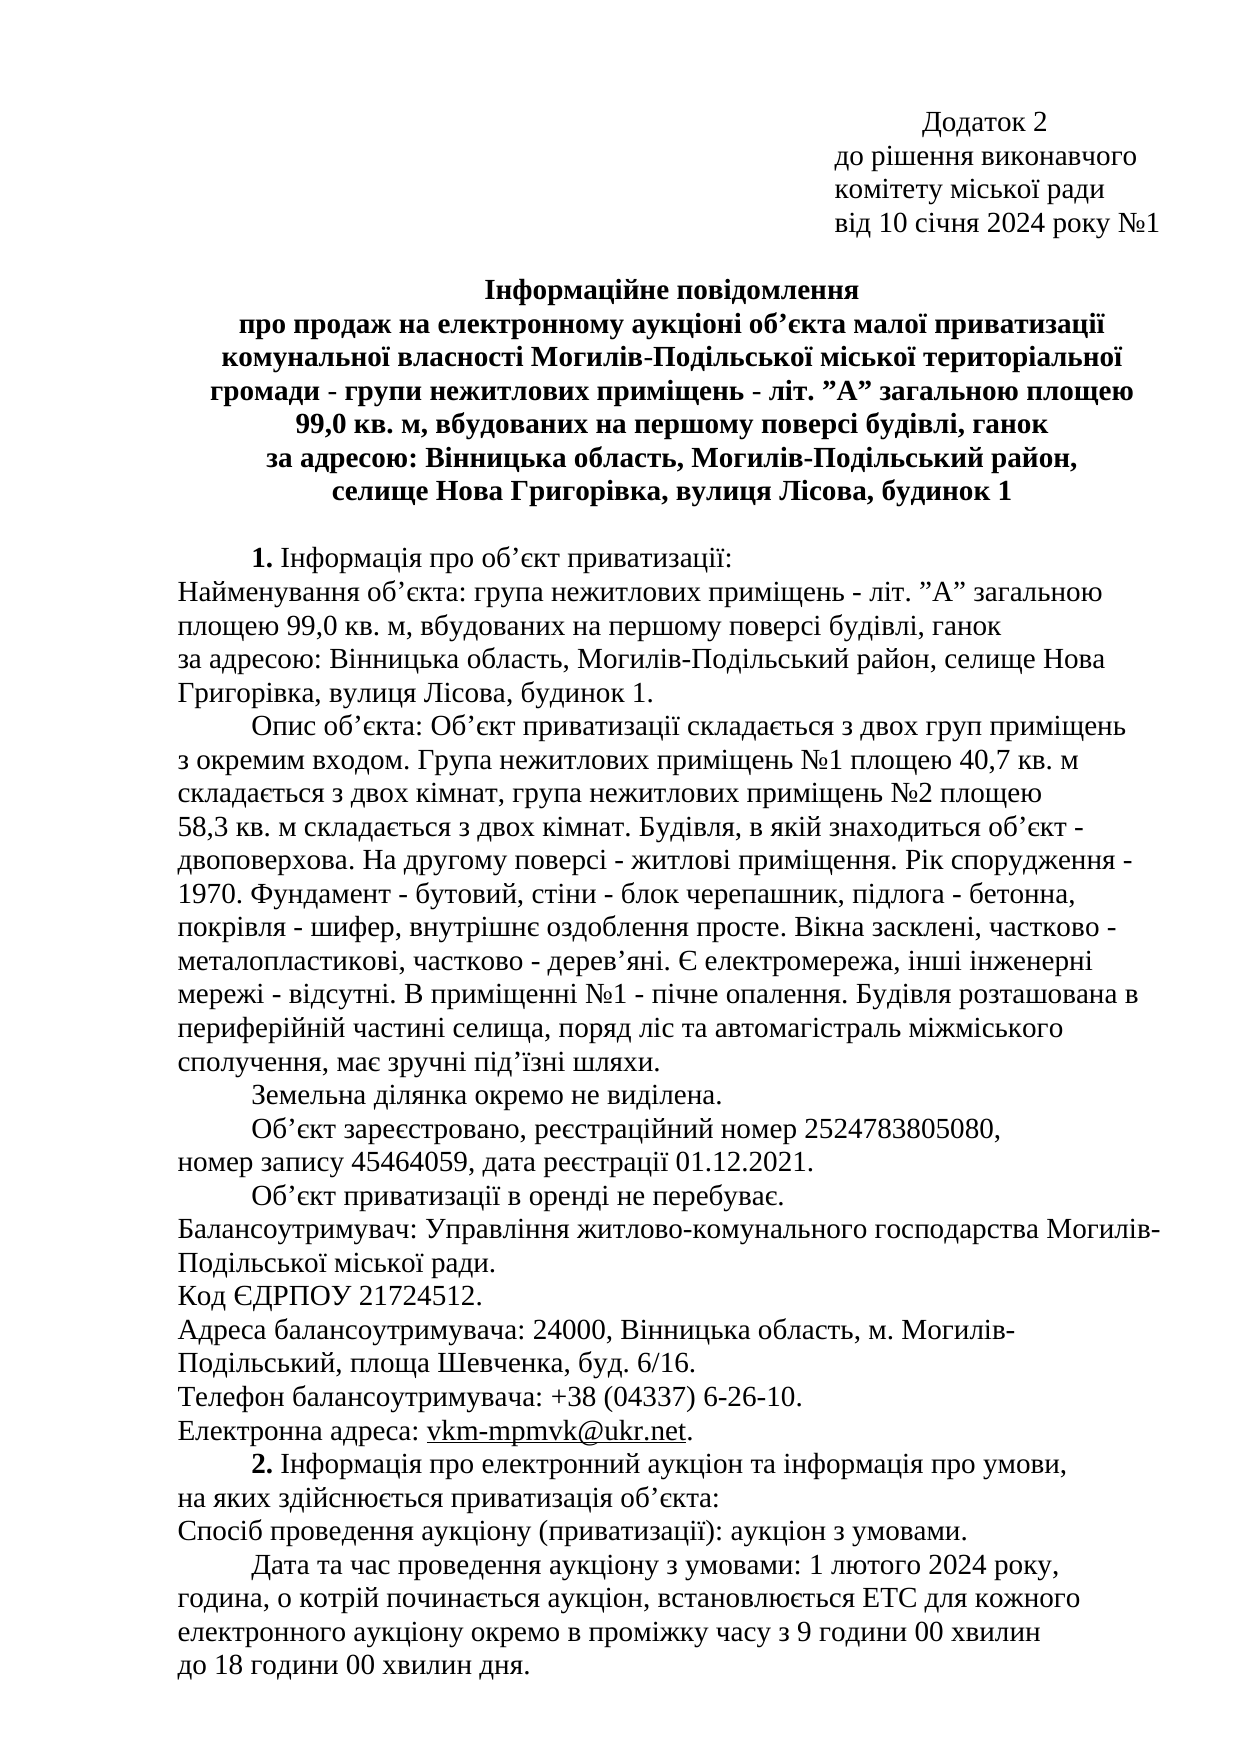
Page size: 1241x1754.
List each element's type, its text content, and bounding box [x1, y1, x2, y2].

text Об’єкт приватизації в оренді не перебуває. [177, 1178, 1167, 1211]
text за адресою: Вінницька область, Могилів-Подільський район, селище Нова Григорівка, вулиця Лісова, будинок 1. [177, 641, 1167, 708]
text комітету міської ради [177, 172, 1167, 205]
text година, о котрій починається аукціон, встановлюється ЕТС для кожного електронного аукціону окремо в проміжку часу з 9 години 00 хвилин [177, 1580, 1167, 1647]
text Додаток 2 [177, 104, 1167, 138]
text номер запису 45464059, дата реєстрації 01.12.2021. [177, 1144, 1167, 1178]
text 99,0 кв. м, вбудованих на першому поверсі будівлі, ганок [177, 406, 1167, 440]
text Інформаційне повідомлення [177, 272, 1167, 306]
text про продаж на електронному аукціоні об’єкта малої приватизації комунальної власності Могилів-Подільської міської територіальної громади - групи нежитлових приміщень - літ. ”А” загальною площею [177, 306, 1167, 406]
text Балансоутримувач: Управління житлово-комунального господарства Могилів-Подільської міської ради. [177, 1211, 1167, 1278]
text Адреса балансоутримувача: 24000, Вінницька область, м. Могилів-Подільський, площа Шевченка, буд. 6/16. [177, 1312, 1167, 1379]
text селище Нова Григорівка, вулиця Лісова, будинок 1 [177, 473, 1167, 507]
text Опис об’єкта: Об’єкт приватизації складається з двох груп приміщень [177, 708, 1167, 742]
text з окремим входом. Група нежитлових приміщень №1 площею 40,7 кв. м складається з двох кімнат, група нежитлових приміщень №2 площею [177, 742, 1167, 809]
text 58,3 кв. м складається з двох кімнат. Будівля, в якій знаходиться об’єкт - двоповерхова. На другому поверсі - житлові приміщення. Рік спорудження - 1970. Фундамент - бутовий, стіни - блок черепашник, підлога - бетонна, покрівля - шифер, внутрішнє оздоблення просте. Вікна засклені, частково - металопластикові, частково - дерев’яні. Є електромережа, інші інженерні мережі - відсутні. В приміщенні №1 - пічне опалення. Будівля розташована в периферійній частині селища, поряд ліс та автомагістраль міжміського сполучення, має зручні під’їзні шляхи. [177, 809, 1167, 1077]
text 2. Інформація про електронний аукціон та інформація про умови, [177, 1446, 1167, 1480]
text Дата та час проведення аукціону з умовами: 1 лютого 2024 року, [177, 1547, 1167, 1580]
text до 18 години 00 хвилин дня. [177, 1647, 1167, 1681]
text за адресою: Вінницька область, Могилів-Подільський район, [177, 440, 1167, 473]
text Код ЄДРПОУ 21724512. [177, 1278, 1167, 1312]
text на яких здійснюється приватизація об’єкта: [177, 1480, 1167, 1513]
text Найменування об’єкта: група нежитлових приміщень - літ. ”А” загальною площею 99,0 кв. м, вбудованих на першому поверсі будівлі, ганок [177, 574, 1167, 641]
text до рішення виконавчого [177, 138, 1167, 172]
text 1. Інформація про об’єкт приватизації: [177, 541, 1167, 574]
text від 10 січня 2024 року №1 [177, 205, 1167, 239]
text Земельна ділянка окремо не виділена. [177, 1077, 1167, 1111]
text Телефон балансоутримувача: +38 (04337) 6-26-10. [177, 1379, 1167, 1413]
text Об’єкт зареєстровано, реєстраційний номер 2524783805080, [177, 1111, 1167, 1144]
text Електронна адреса: vkm-mpmvk@ukr.net. [177, 1413, 1167, 1446]
text Спосіб проведення аукціону (приватизації): аукціон з умовами. [177, 1513, 1167, 1547]
